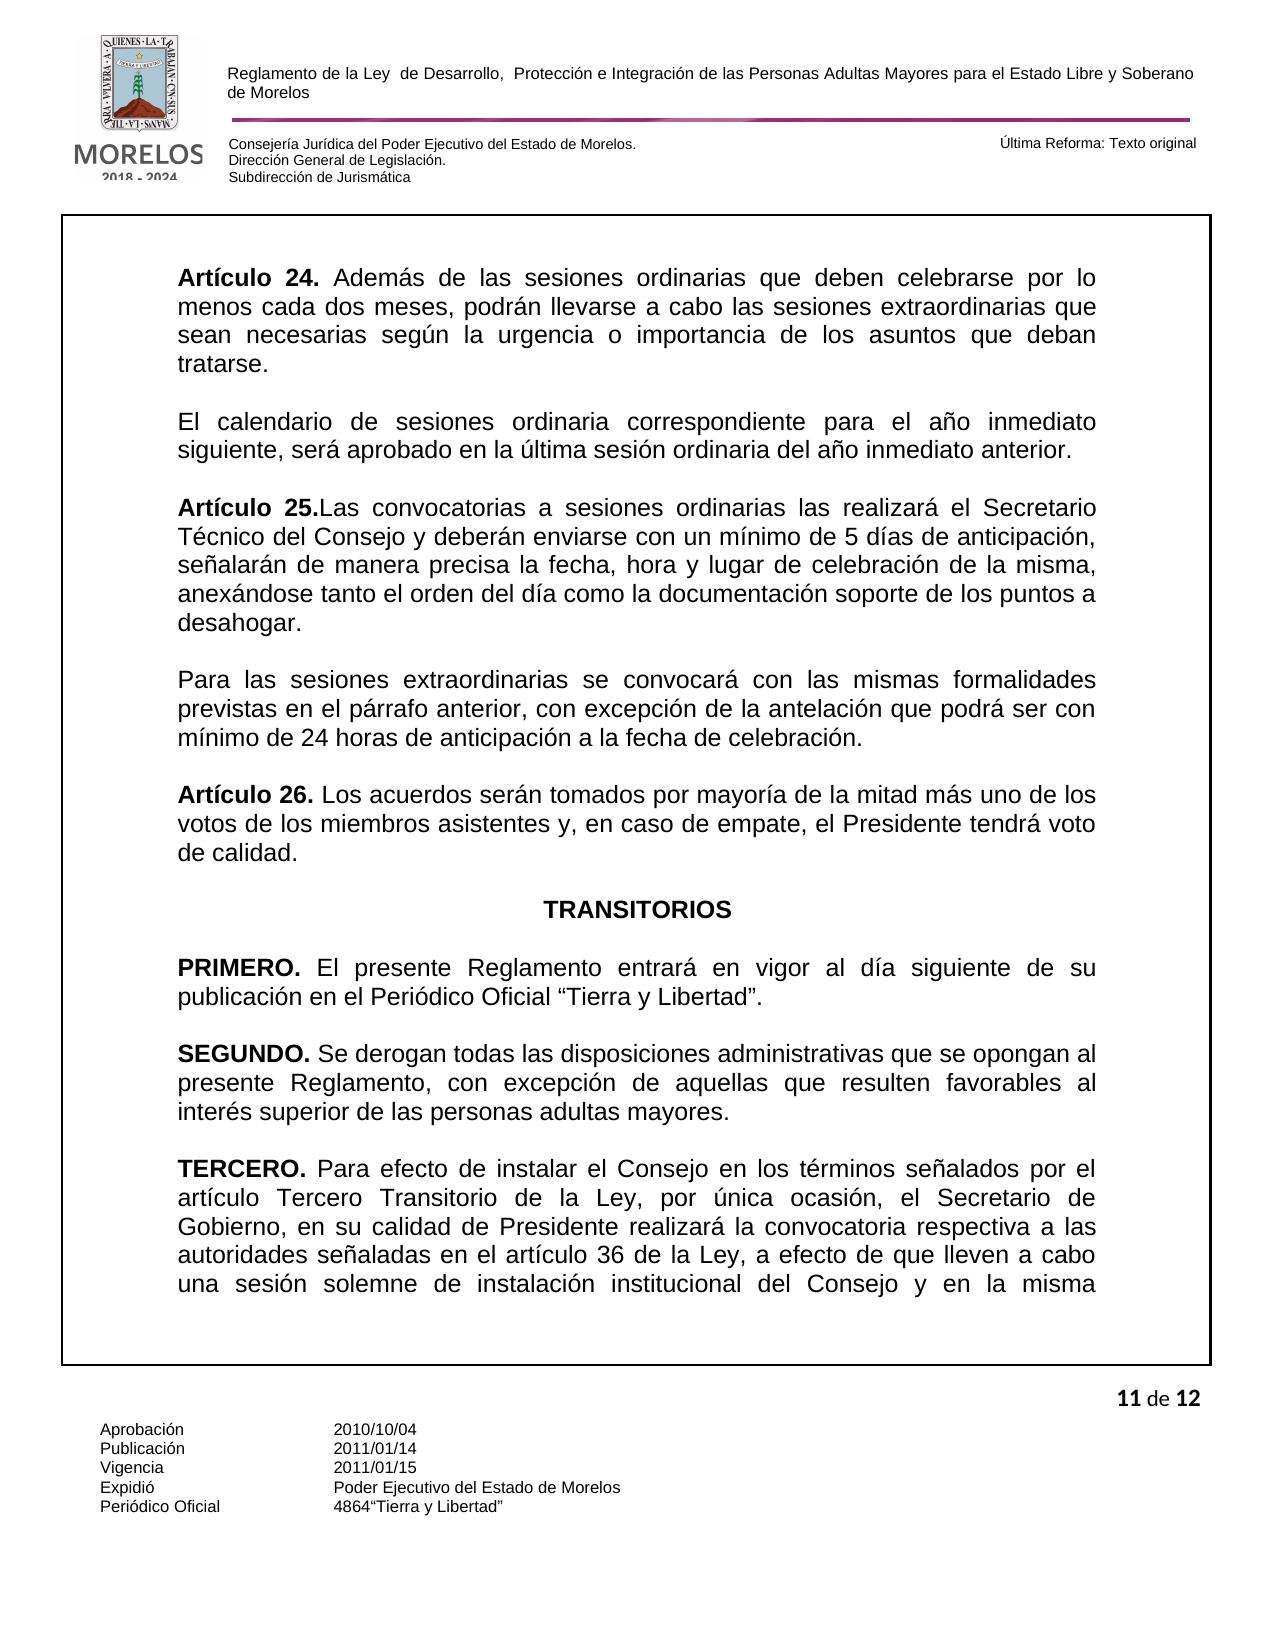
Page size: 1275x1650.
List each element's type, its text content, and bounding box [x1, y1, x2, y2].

text Artículo 24. Además de las sesiones ordinarias que deben celebrarse por lo menos cada dos meses, podrán llevarse a cabo las sesiones extraordinarias que sean necesarias según la urgencia o importancia de los asuntos que deban tratarse. [177, 263, 1098, 378]
text SEGUNDO. Se derogan todas las disposiciones administrativas que se opongan al presente Reglamento, con excepción de aquellas que resulten favorables al interés superior de las personas adultas mayores. [177, 1039, 1098, 1125]
text Para las sesiones extraordinarias se convocará con las mismas formalidades previstas en el párrafo anterior, con excepción de la antelación que podrá ser con mínimo de 24 horas de anticipación a la fecha de celebración. [177, 665, 1098, 752]
text TRANSITORIOS [177, 895, 1098, 924]
text El calendario de sesiones ordinaria correspondiente para el año inmediato siguiente, será aprobado en la última sesión ordinaria del año inmediato anterior. [177, 407, 1098, 464]
text Artículo 26. Los acuerdos serán tomados por mayoría de la mitad más uno de los votos de los miembros asistentes y, en caso de empate, el Presidente tendrá voto de calidad. [177, 780, 1098, 867]
text Artículo 25.Las convocatorias a sesiones ordinarias las realizará el Secretario Técnico del Consejo y deberán enviarse con un mínimo de 5 días de anticipación, señalarán de manera precisa la fecha, hora y lugar de celebración de la misma, anexándose tanto el orden del día como la documentación soporte de los puntos a desahogar. [177, 493, 1098, 637]
text PRIMERO. El presente Reglamento entrará en vigor al día siguiente de su publicación en el Periódico Oficial “Tierra y Libertad”. [177, 953, 1098, 1010]
picture [74, 35, 203, 180]
